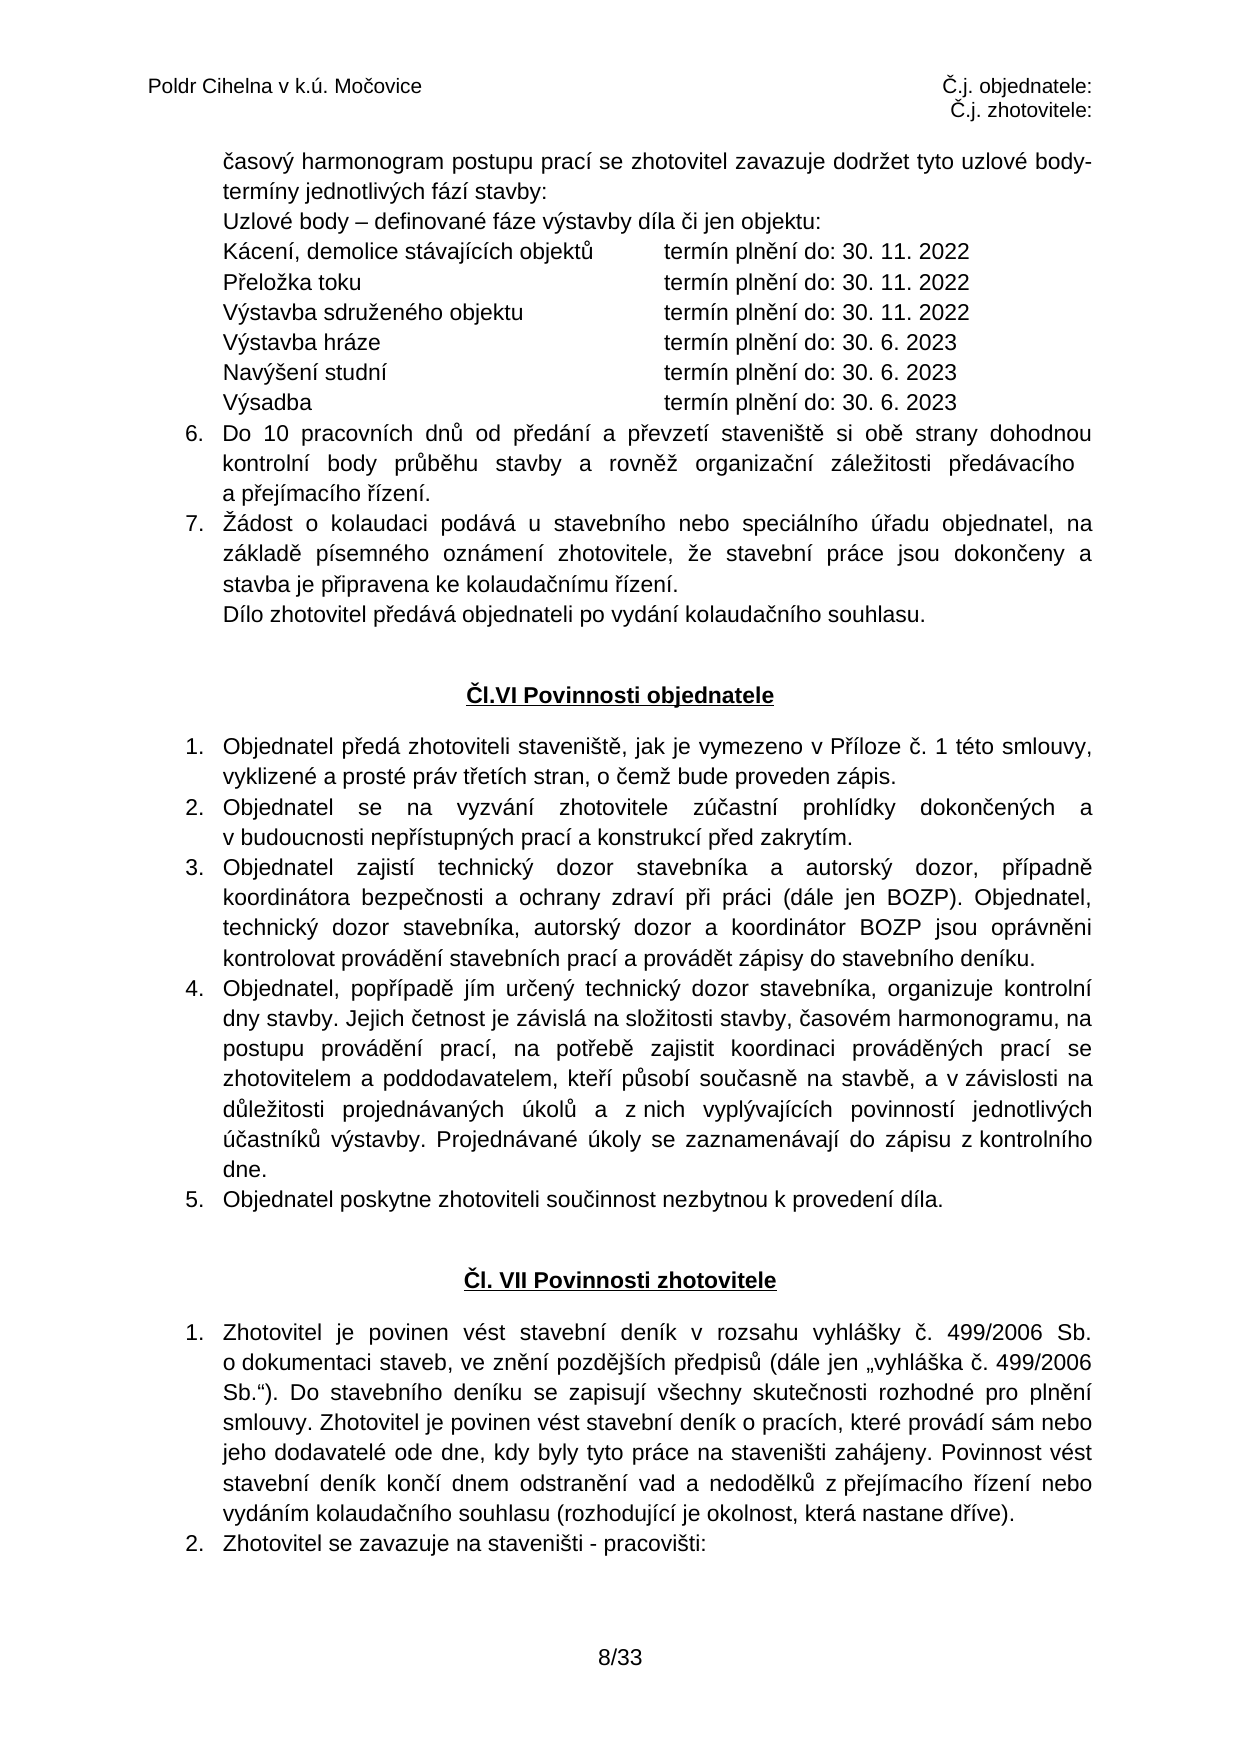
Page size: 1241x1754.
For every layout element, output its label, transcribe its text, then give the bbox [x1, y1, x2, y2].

list Objednatel zajistí technický dozor stavebníka a autorský dozor, případně koordinátora bezpečnosti a ochrany zdraví při práci (dále jen BOZP). Objednatel, technický dozor stavebníka, autorský dozor a koordinátor BOZP jsou oprávněni kontrolovat provádění stavebních prací a provádět zápisy do stavebního deníku. [185, 854, 1093, 971]
list Uzlové body – definované fáze výstavby díla či jen objektu: [223, 208, 1093, 234]
text Čl. VII Povinnosti zhotovitele [148, 1267, 1093, 1294]
list Výstavba hráze termín plnění do: 30. 6. 2023 [223, 329, 1093, 355]
list Výstavba sdruženého objektu termín plnění do: 30. 11. 2022 [223, 299, 1093, 325]
list Objednatel předá zhotoviteli staveniště, jak je vymezeno v Příloze č. 1 této smlouvy, vyklizené a prosté práv třetích stran, o čemž bude proveden zápis. [185, 733, 1093, 789]
list Zhotovitel je povinen vést stavební deník v rozsahu vyhlášky č. 499/2006 Sb. o dokumentaci staveb, ve znění pozdějších předpisů (dále jen „vyhláška č. 499/2006 Sb.“). Do stavebního deníku se zapisují všechny skutečnosti rozhodné pro plnění smlouvy. Zhotovitel je povinen vést stavební deník o pracích, které provádí sám nebo jeho dodavatelé ode dne, kdy byly tyto práce na staveništi zahájeny. Povinnost vést stavební deník končí dnem odstranění vad a nedodělků z přejímacího řízení nebo vydáním kolaudačního souhlasu (rozhodující je okolnost, která nastane dříve). [185, 1318, 1093, 1526]
list Dílo zhotovitel předává objednateli po vydání kolaudačního souhlasu. [223, 601, 1093, 627]
list Navýšení studní termín plnění do: 30. 6. 2023 [223, 359, 1093, 385]
list Žádost o kolaudaci podává u stavebního nebo speciálního úřadu objednatel, na základě písemného oznámení zhotovitele, že stavební práce jsou dokončeny a stavba je připravena ke kolaudačnímu řízení. [185, 510, 1093, 597]
list Přeložka toku termín plnění do: 30. 11. 2022 [223, 268, 1093, 295]
text Čl.VI Povinnosti objednatele [148, 682, 1093, 708]
list Zhotovitel se zavazuje na staveništi - pracovišti: [185, 1530, 1093, 1556]
list Výsadba termín plnění do: 30. 6. 2023 [223, 389, 1093, 416]
list Objednatel se na vyzvání zhotovitele zúčastní prohlídky dokončených a v budoucnosti nepřístupných prací a konstrukcí před zakrytím. [185, 793, 1093, 850]
list Kácení, demolice stávajících objektů termín plnění do: 30. 11. 2022 [223, 238, 1093, 264]
list Objednatel, popřípadě jím určený technický dozor stavebníka, organizuje kontrolní dny stavby. Jejich četnost je závislá na složitosti stavby, časovém harmonogramu, na postupu provádění prací, na potřebě zajistit koordinaci prováděných prací se zhotovitelem a poddodavatelem, kteří působí současně na stavbě, a v závislosti na důležitosti projednávaných úkolů a z nich vyplývajících povinností jednotlivých účastníků výstavby. Projednávané úkoly se zaznamenávají do zápisu z kontrolního dne. [185, 975, 1093, 1182]
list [185, 148, 1093, 204]
list Do 10 pracovních dnů od předání a převzetí staveniště si obě strany dohodnou kontrolní body průběhu stavby a rovněž organizační záležitosti předávacího a přejímacího řízení. [185, 419, 1093, 506]
list Objednatel poskytne zhotoviteli součinnost nezbytnou k provedení díla. [185, 1186, 1093, 1212]
